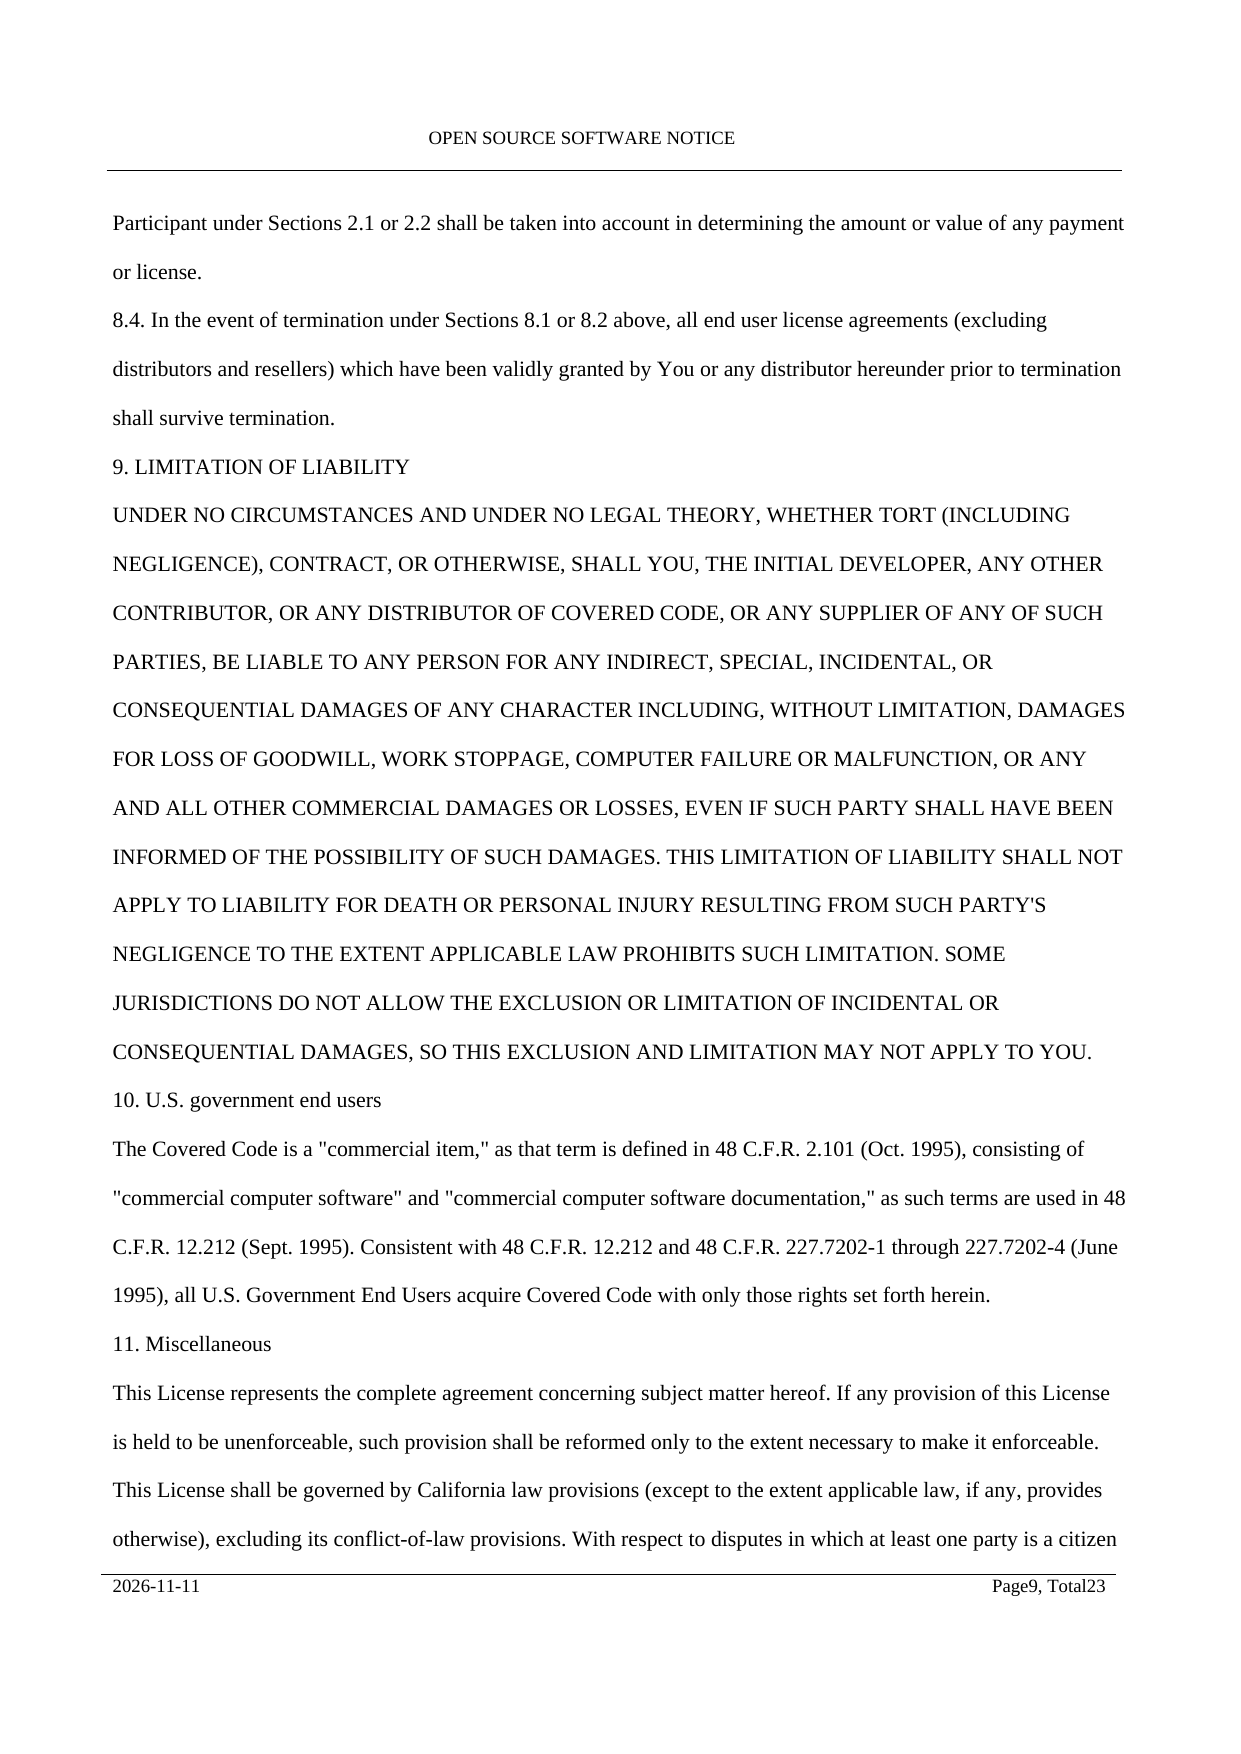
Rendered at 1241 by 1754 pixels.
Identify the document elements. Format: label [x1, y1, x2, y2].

text [112, 206, 1128, 1555]
